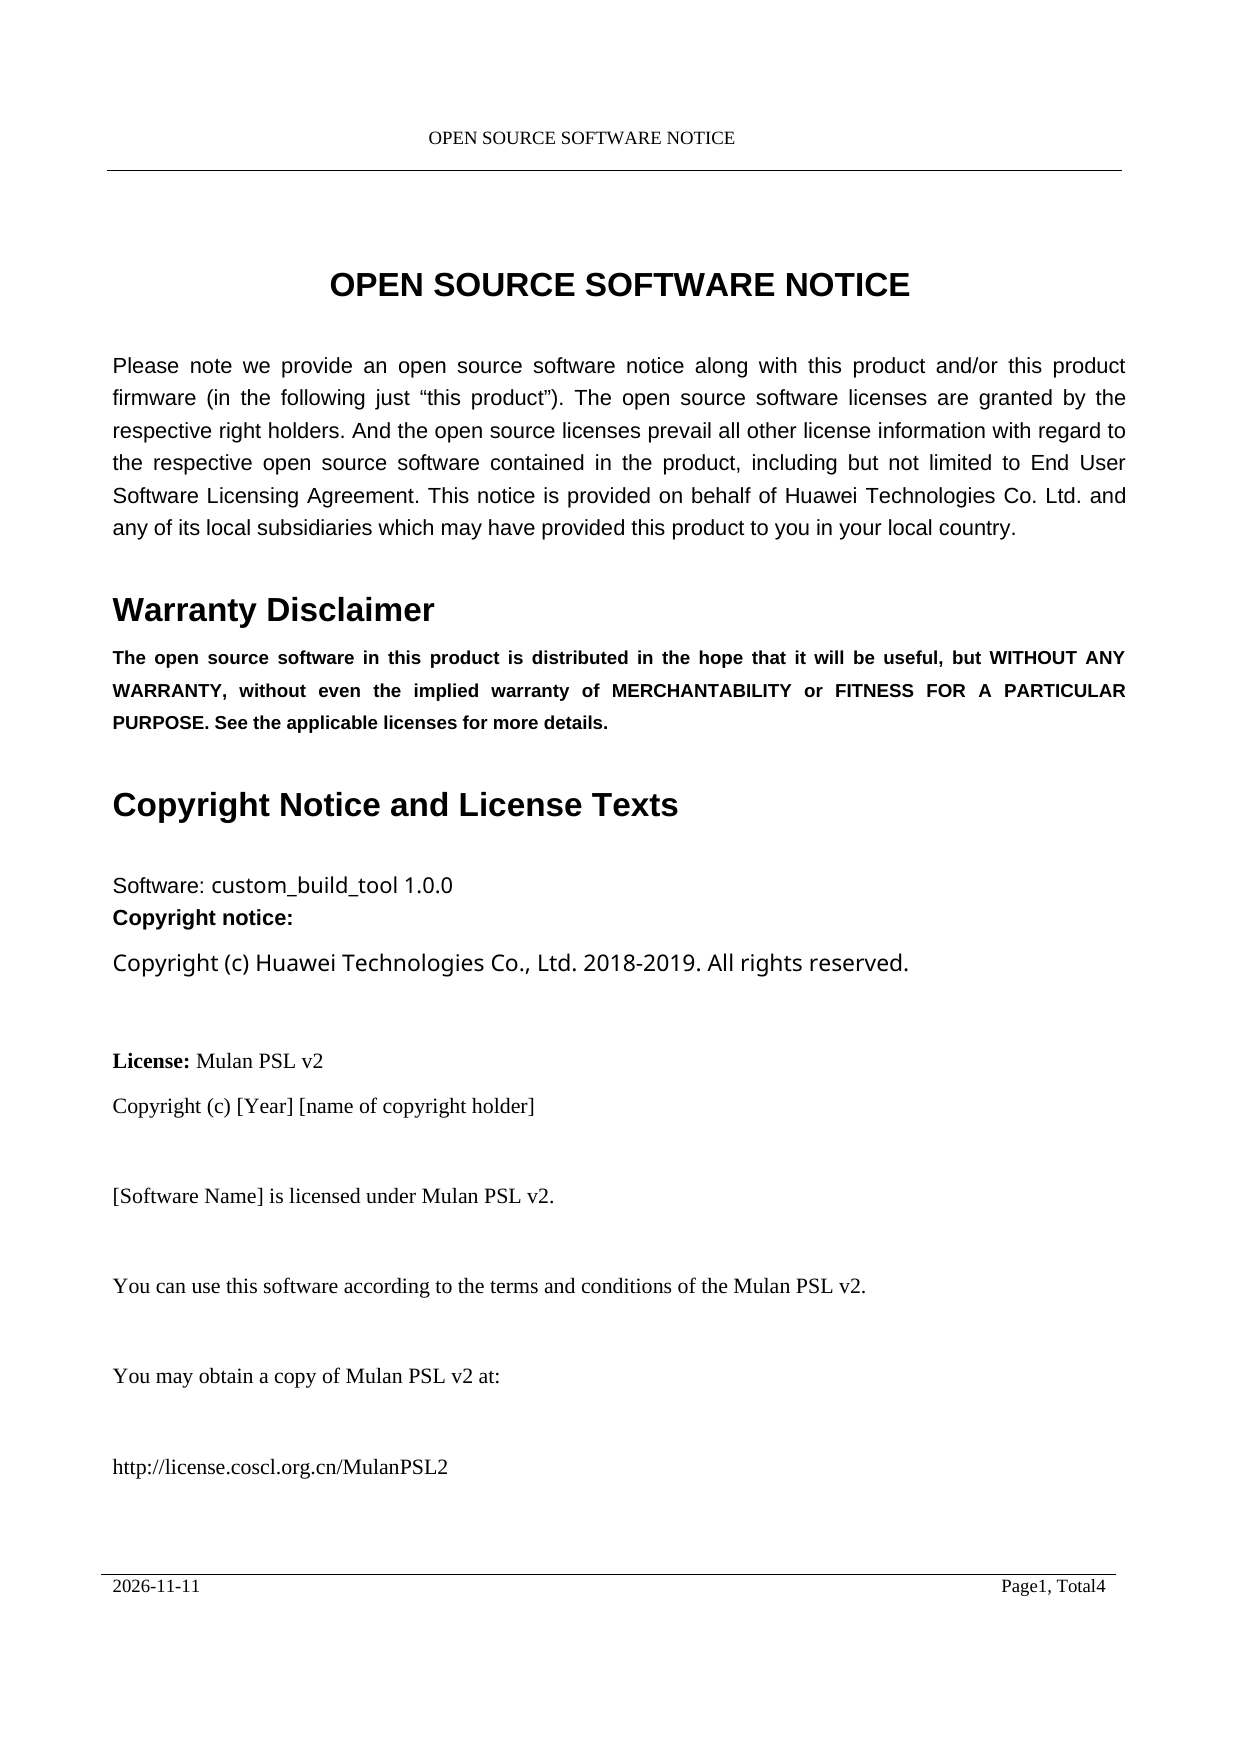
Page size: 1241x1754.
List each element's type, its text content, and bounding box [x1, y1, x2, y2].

text Copyright (c) [Year] [name of copyright holder] [112, 1089, 1128, 1122]
text http://license.coscl.org.cn/MulanPSL2 [112, 1450, 1128, 1482]
text Copyright notice: [112, 901, 1128, 934]
text Copyright (c) Huawei Technologies Co., Ltd. 2018-2019. All rights reserved. [112, 947, 1128, 1028]
text License: Mulan PSL v2 [112, 1044, 1128, 1077]
text [Software Name] is licensed under Mulan PSL v2. [112, 1179, 1128, 1212]
text OPEN SOURCE SOFTWARE NOTICE [112, 251, 1128, 316]
text The open source software in this product is distributed in the hope that it will be useful, but WITHOUT ANY WARRANTY, without even the implied warranty of MERCHANTABILITY or FITNESS FOR A PARTICULAR PURPOSE. See the applicable licenses for more details. [112, 641, 1128, 739]
text Warranty Disclaimer [112, 576, 1128, 641]
text You can use this software according to the terms and conditions of the Mulan PSL v2. [112, 1269, 1128, 1302]
text Copyright Notice and License Texts [112, 771, 1128, 836]
text Please note we provide an open source software notice along with this product and/or this product firmware (in the following just “this product”). The open source software licenses are granted by the respective right holders. And the open source licenses prevail all other license information with regard to the respective open source software contained in the product, including but not limited to End User Software Licensing Agreement. This notice is provided on behalf of Huawei Technologies Co. Ltd. and any of its local subsidiaries which may have provided this product to you in your local country. [112, 349, 1128, 544]
text Software: custom_build_tool 1.0.0 [112, 869, 1128, 901]
text You may obtain a copy of Mulan PSL v2 at: [112, 1360, 1128, 1392]
